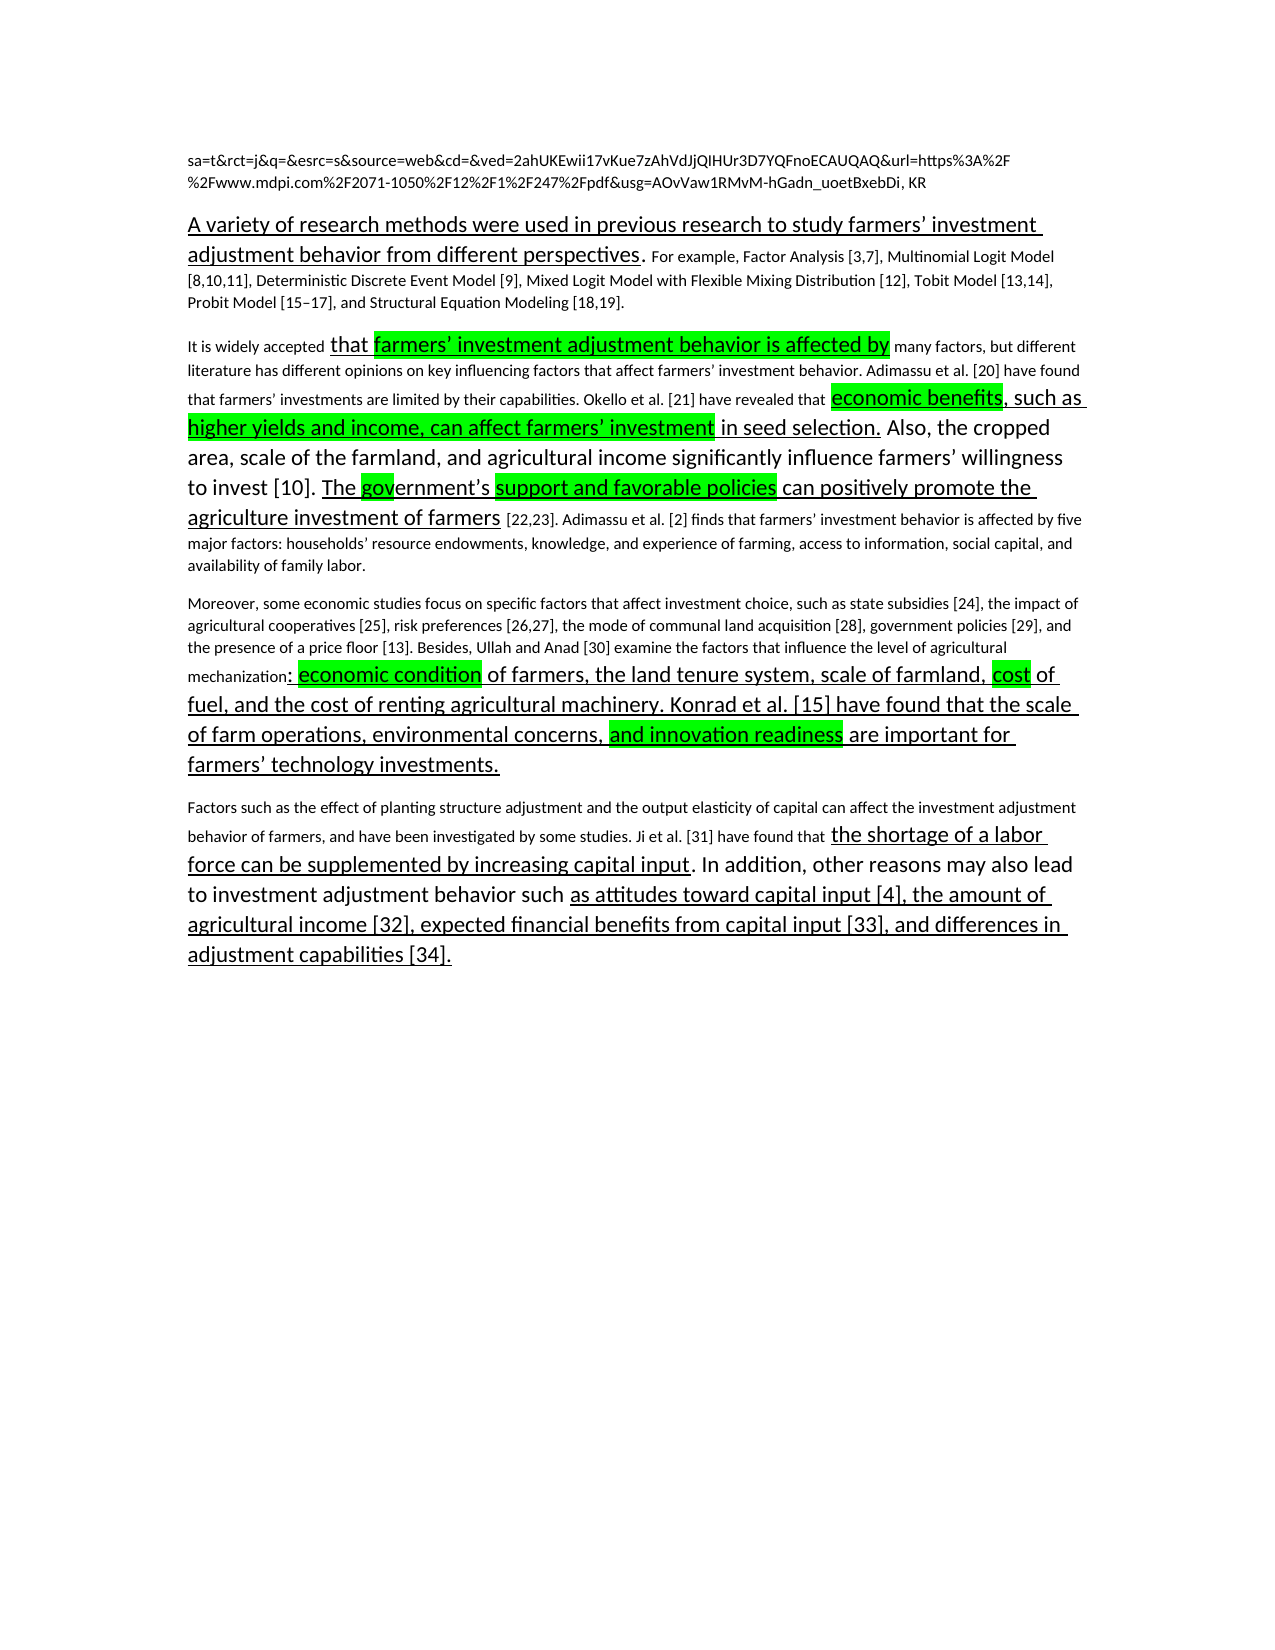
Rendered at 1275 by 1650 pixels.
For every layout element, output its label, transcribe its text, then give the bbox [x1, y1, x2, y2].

text Moreover, some economic studies focus on specific factors that affect investment choice, such as state subsidies [24], the impact of agricultural cooperatives [25], risk preferences [26,27], the mode of communal land acquisition [28], government policies [29], and the presence of a price floor [13]. Besides, Ullah and Anad [30] examine the factors that influence the level of agricultural mechanization: economic condition of farmers, the land tenure system, scale of farmland, cost of fuel, and the cost of renting agricultural machinery. Konrad et al. [15] have found that the scale of farm operations, environmental concerns, and innovation readiness are important for farmers’ technology investments. [187, 593, 1087, 778]
text It is widely accepted that farmers’ investment adjustment behavior is affected by many factors, but different literature has different opinions on key influencing factors that affect farmers’ investment behavior. Adimassu et al. [20] have found that farmers’ investments are limited by their capabilities. Okello et al. [21] have revealed that economic benefits, such as higher yields and income, can affect farmers’ investment in seed selection. Also, the cropped area, scale of the farmland, and agricultural income significantly influence farmers’ willingness to invest [10]. The government’s support and favorable policies can positively promote the agriculture investment of farmers [22,23]. Adimassu et al. [2] finds that farmers’ investment behavior is affected by five major factors: households’ resource endowments, knowledge, and experience of farming, access to information, social capital, and availability of family labor. [187, 331, 1087, 575]
text A variety of research methods were used in previous research to study farmers’ investment adjustment behavior from different perspectives. For example, Factor Analysis [3,7], Multinomial Logit Model [8,10,11], Deterministic Discrete Event Model [9], Mixed Logit Model with Flexible Mixing Distribution [12], Tobit Model [13,14], Probit Model [15–17], and Structural Equation Modeling [18,19]. [187, 210, 1087, 312]
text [187, 150, 1087, 192]
text Factors such as the effect of planting structure adjustment and the output elasticity of capital can affect the investment adjustment behavior of farmers, and have been investigated by some studies. Ji et al. [31] have found that the shortage of a labor force can be supplemented by increasing capital input. In addition, other reasons may also lead to investment adjustment behavior such as attitudes toward capital input [4], the amount of agricultural income [32], expected financial benefits from capital input [33], and differences in adjustment capabilities [34]. [187, 797, 1087, 969]
